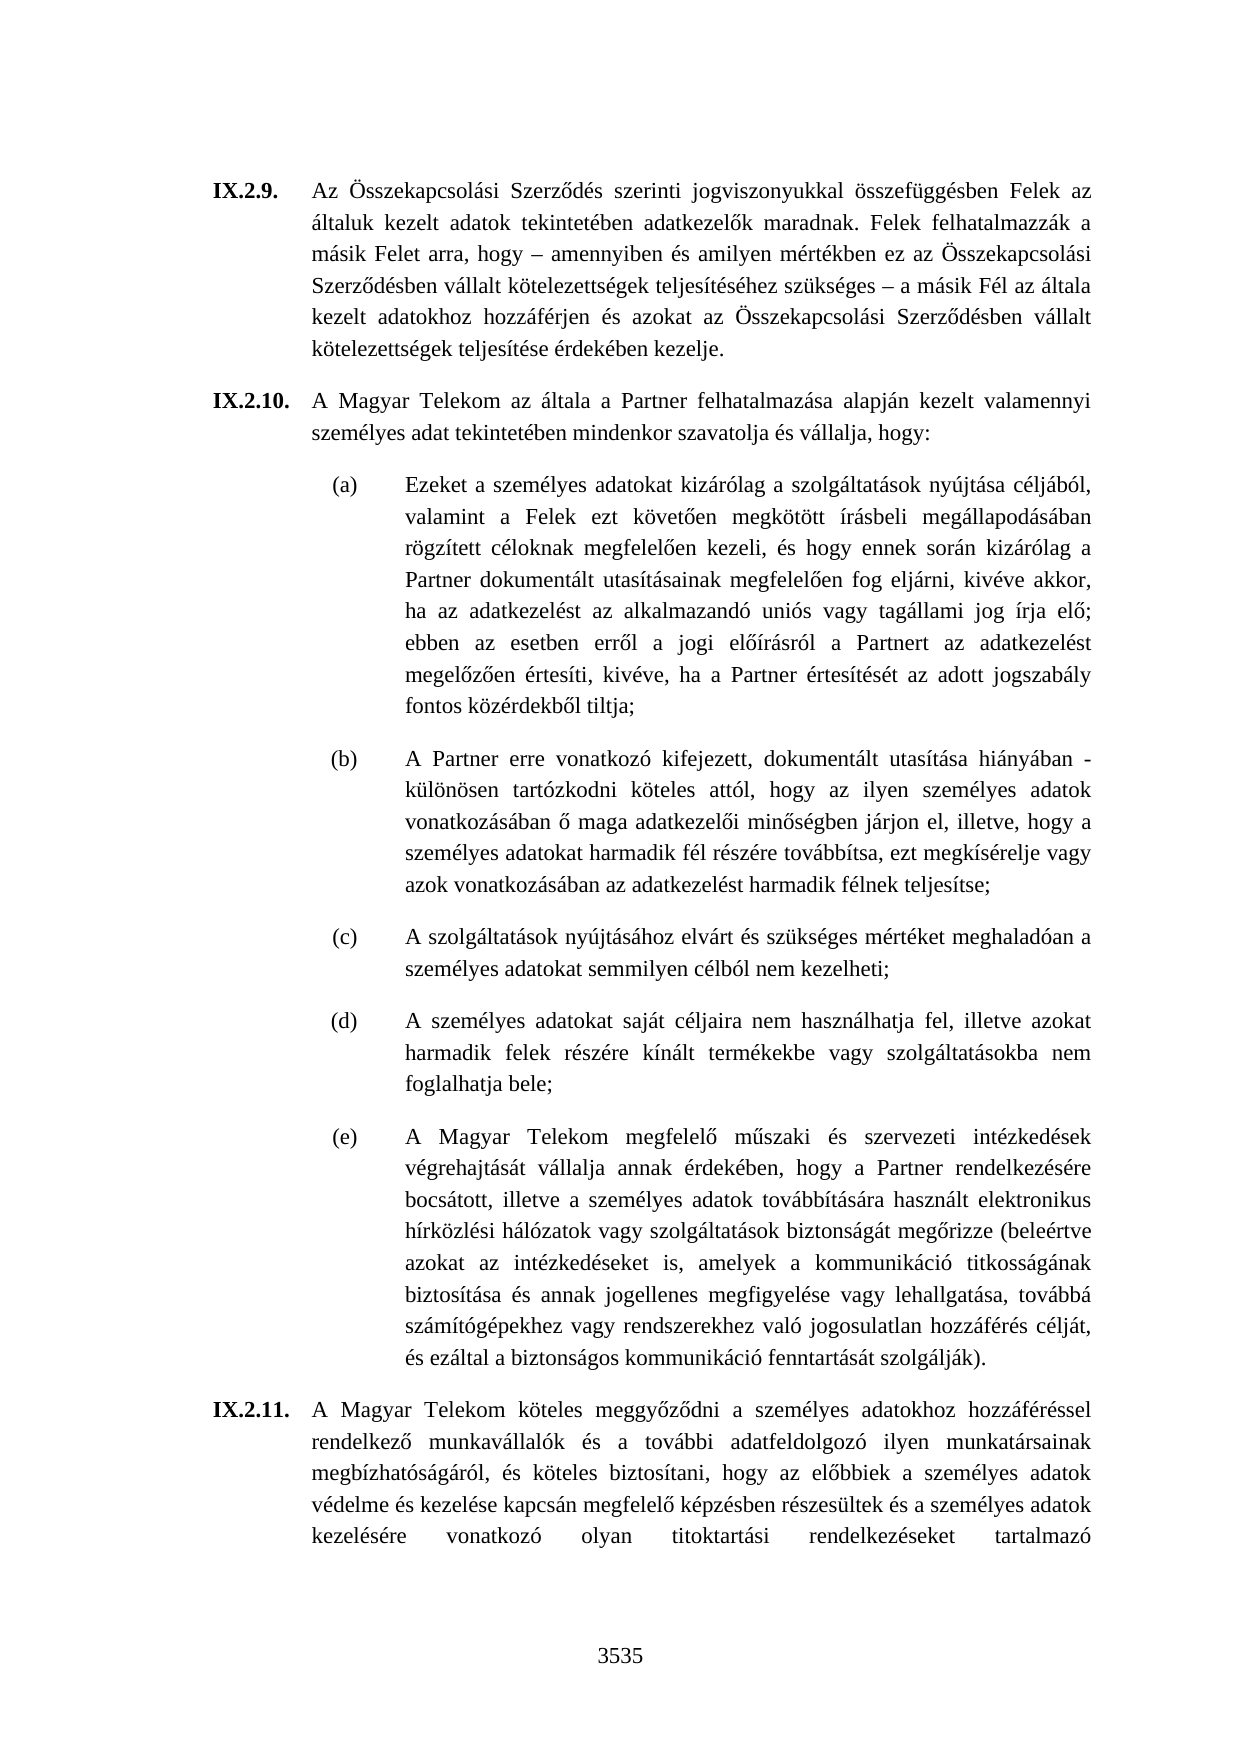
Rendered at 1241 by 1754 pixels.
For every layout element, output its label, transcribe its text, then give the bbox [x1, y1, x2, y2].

subtitle A Partner erre vonatkozó kifejezett, dokumentált utasítása hiányában - különösen tartózkodni köteles attól, hogy az ilyen személyes adatok vonatkozásában ő maga adatkezelői minőségben járjon el, illetve, hogy a személyes adatokat harmadik fél részére továbbítsa, ezt megkísérelje vagy azok vonatkozásában az adatkezelést harmadik félnek teljesítse; [357, 745, 1092, 897]
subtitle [213, 1396, 1092, 1549]
subtitle A szolgáltatások nyújtásához elvárt és szükséges mértéket meghaladóan a személyes adatokat semmilyen célból nem kezelheti; [357, 923, 1092, 981]
subtitle A Magyar Telekom az általa a Partner felhatalmazása alapján kezelt valamennyi személyes adat tekintetében mindenkor szavatolja és vállalja, hogy: [213, 387, 1092, 445]
subtitle Az Összekapcsolási Szerződés szerinti jogviszonyukkal összefüggésben Felek az általuk kezelt adatok tekintetében adatkezelők maradnak. Felek felhatalmazzák a másik Felet arra, hogy – amennyiben és amilyen mértékben ez az Összekapcsolási Szerződésben vállalt kötelezettségek teljesítéséhez szükséges – a másik Fél az általa kezelt adatokhoz hozzáférjen és azokat az Összekapcsolási Szerződésben vállalt kötelezettségek teljesítése érdekében kezelje. [213, 177, 1092, 361]
subtitle A Magyar Telekom megfelelő műszaki és szervezeti intézkedések végrehajtását vállalja annak érdekében, hogy a Partner rendelkezésére bocsátott, illetve a személyes adatok továbbítására használt elektronikus hírközlési hálózatok vagy szolgáltatások biztonságát megőrizze (beleértve azokat az intézkedéseket is, amelyek a kommunikáció titkosságának biztosítása és annak jogellenes megfigyelése vagy lehallgatása, továbbá számítógépekhez vagy rendszerekhez való jogosulatlan hozzáférés célját, és ezáltal a biztonságos kommunikáció fenntartását szolgálják). [357, 1123, 1092, 1370]
subtitle Ezeket a személyes adatokat kizárólag a szolgáltatások nyújtása céljából, valamint a Felek ezt követően megkötött írásbeli megállapodásában rögzített céloknak megfelelően kezeli, és hogy ennek során kizárólag a Partner dokumentált utasításainak megfelelően fog eljárni, kivéve akkor, ha az adatkezelést az alkalmazandó uniós vagy tagállami jog írja elő; ebben az esetben erről a jogi előírásról a Partnert az adatkezelést megelőzően értesíti, kivéve, ha a Partner értesítését az adott jogszabály fontos közérdekből tiltja; [357, 471, 1092, 719]
subtitle A személyes adatokat saját céljaira nem használhatja fel, illetve azokat harmadik felek részére kínált termékekbe vagy szolgáltatásokba nem foglalhatja bele; [357, 1007, 1092, 1097]
